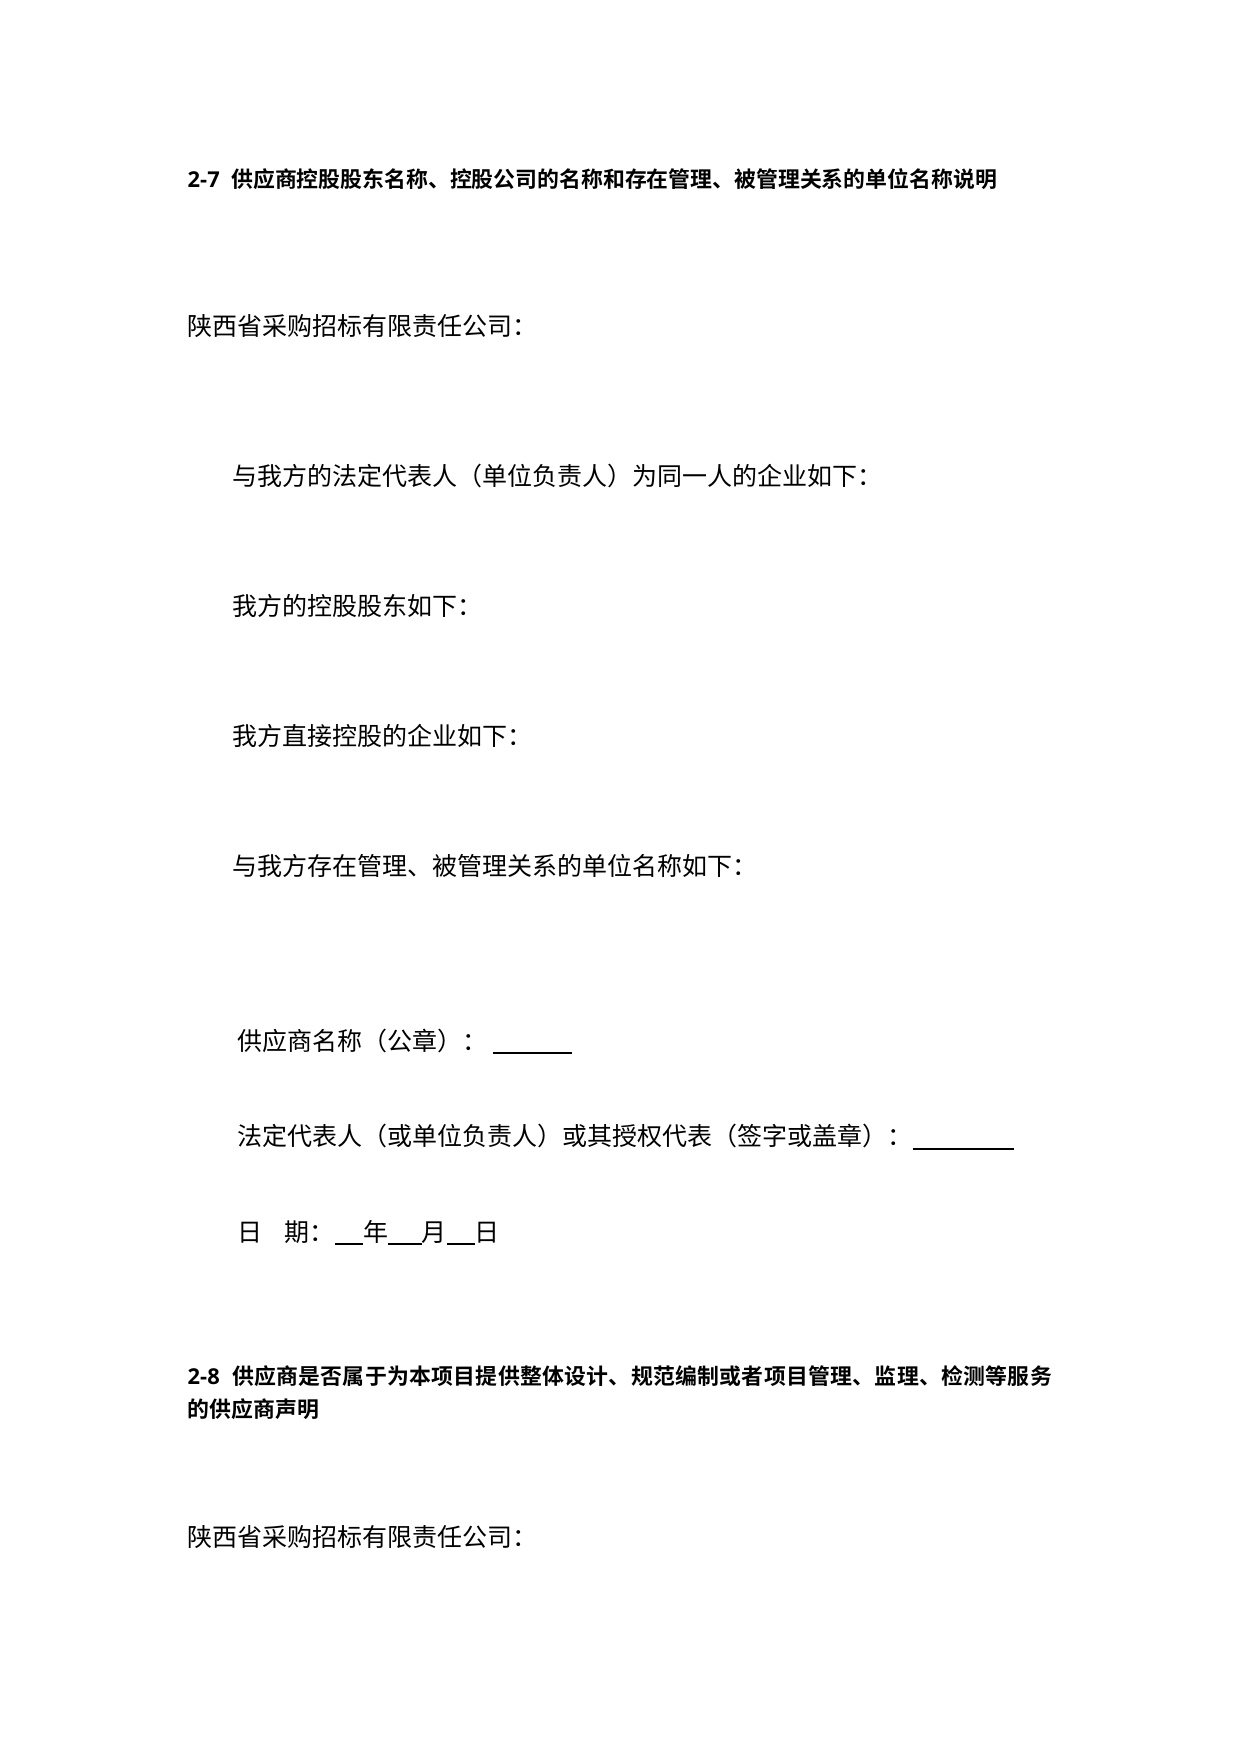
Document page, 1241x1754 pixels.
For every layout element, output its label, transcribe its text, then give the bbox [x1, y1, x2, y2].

text 2-7 供应商控股股东名称、控股公司的名称和存在管理、被管理关系的单位名称说明 [187, 162, 1053, 194]
text 我方直接控股的企业如下： [187, 702, 1053, 767]
text 我方的控股股东如下： [187, 572, 1053, 637]
text 与我方的法定代表人（单位负责人）为同一人的企业如下： [187, 442, 1053, 507]
text 2-8 供应商是否属于为本项目提供整体设计、规范编制或者项目管理、监理、检测等服务的供应商声明 [187, 1359, 1053, 1424]
text 法定代表人（或单位负责人）或其授权代表（签字或盖章）： [187, 1102, 1053, 1167]
text 陕西省采购招标有限责任公司： [187, 1503, 1053, 1568]
text 日 期： 年 月 日 [187, 1198, 1053, 1263]
text 陕西省采购招标有限责任公司： [187, 292, 1053, 357]
text 供应商名称（公章）： [187, 1007, 1053, 1072]
text 与我方存在管理、被管理关系的单位名称如下： [187, 832, 1053, 897]
